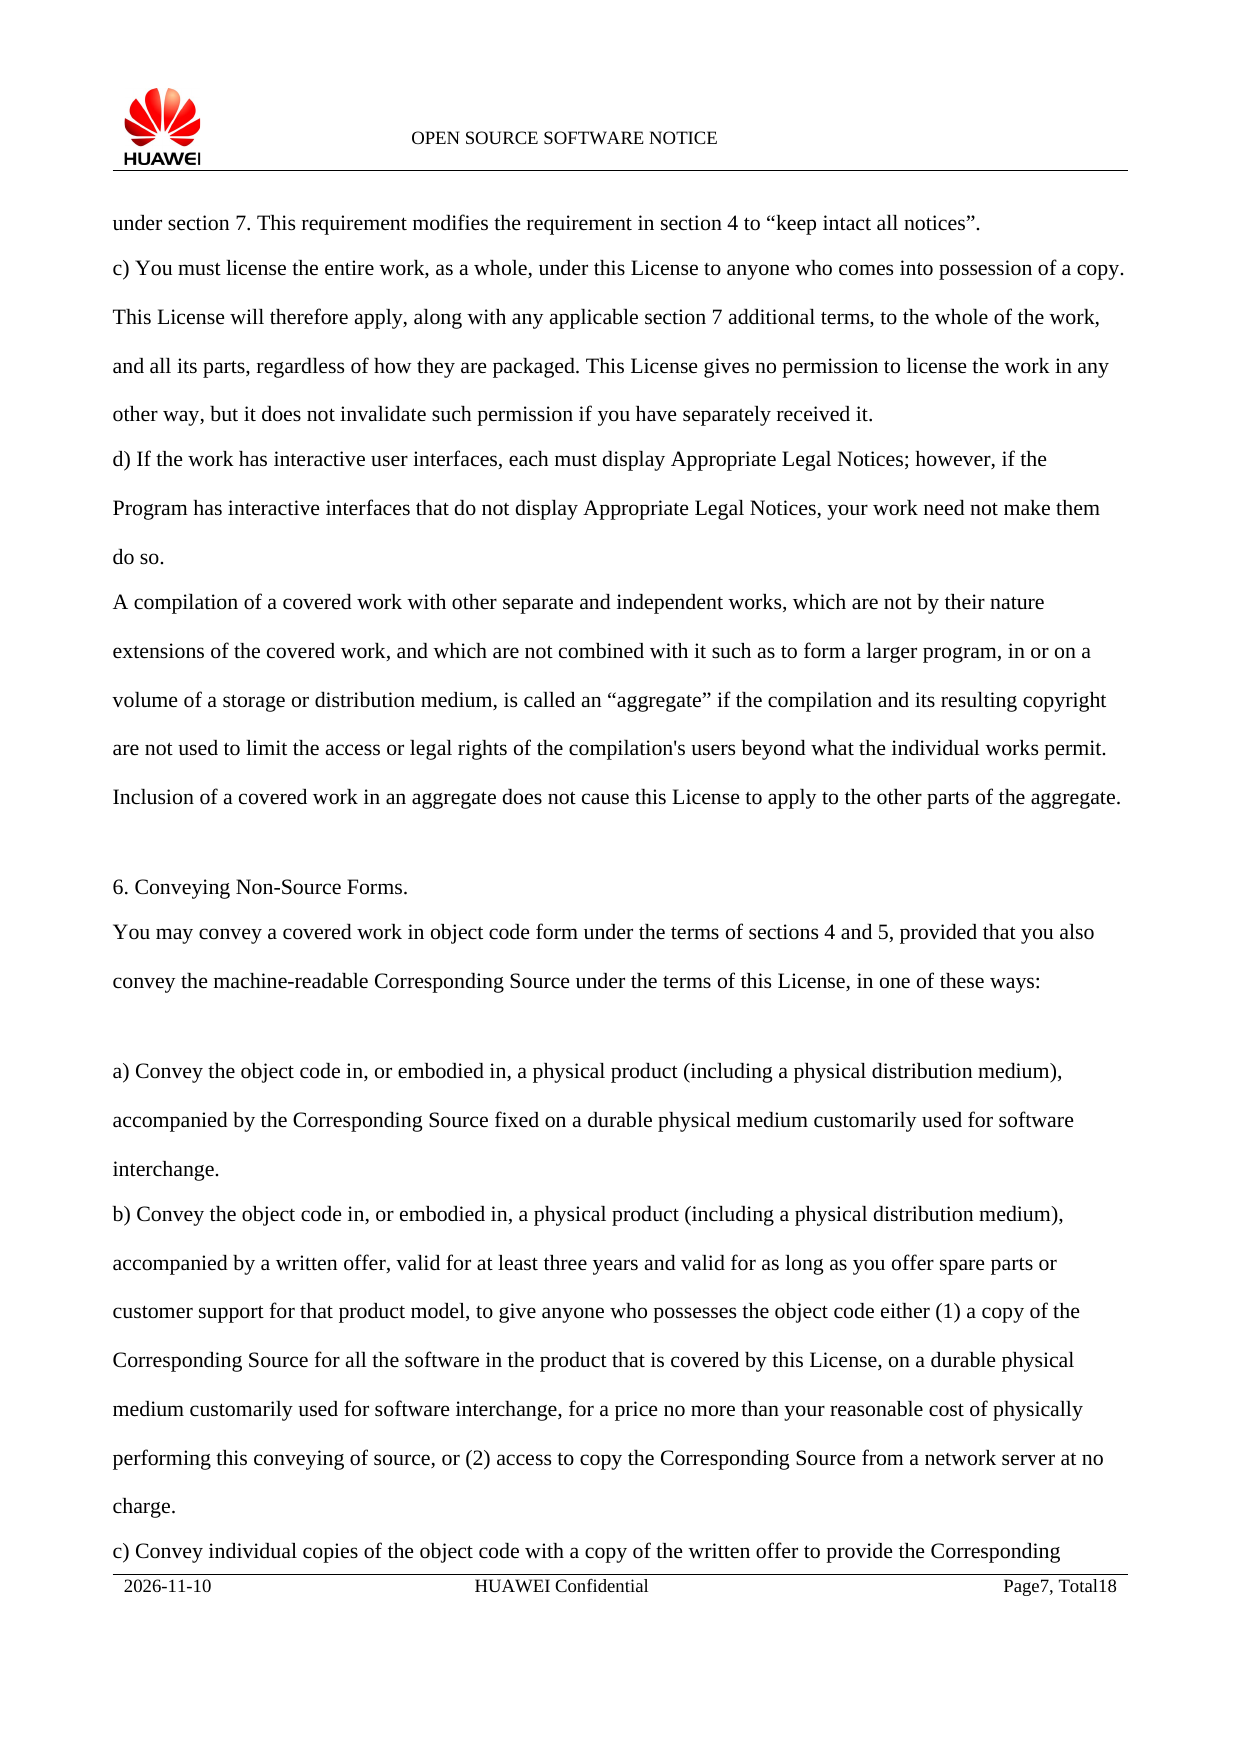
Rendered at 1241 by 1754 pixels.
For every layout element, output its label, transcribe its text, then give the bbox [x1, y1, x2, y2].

picture [124, 88, 201, 165]
text a) Convey the object code in, or embodied in, a physical product (including a physical distribution medium), accompanied by the Corresponding Source fixed on a durable physical medium customarily used for software interchange. [112, 1055, 1128, 1185]
text c) You must license the entire work, as a whole, under this License to anyone who comes into possession of a copy. This License will therefore apply, along with any applicable section 7 additional terms, to the whole of the work, and all its parts, regardless of how they are packaged. This License gives no permission to license the work in any other way, but it does not invalidate such permission if you have separately received it. [112, 251, 1128, 430]
text 6. Conveying Non-Source Forms. [112, 871, 1128, 903]
text b) Convey the object code in, or embodied in, a physical product (including a physical distribution medium), accompanied by a written offer, valid for at least three years and valid for as long as you offer spare parts or customer support for that product model, to give anyone who possesses the object code either (1) a copy of the Corresponding Source for all the software in the product that is covered by this License, on a durable physical medium customarily used for software interchange, for a price no more than your reasonable cost of physically performing this conveying of source, or (2) access to copy the Corresponding Source from a network server at no charge. [112, 1197, 1128, 1522]
text A compilation of a covered work with other separate and independent works, which are not by their nature extensions of the covered work, and which are not combined with it such as to form a larger program, in or on a volume of a storage or distribution medium, is called an “aggregate” if the compilation and its resulting copyright are not used to limit the access or legal rights of the compilation's users beyond what the individual works permit. Inclusion of a covered work in an aggregate does not cause this License to apply to the other parts of the aggregate. [112, 585, 1128, 813]
text d) If the work has interactive user interfaces, each must display Appropriate Legal Notices; however, if the Program has interactive interfaces that do not display Appropriate Legal Notices, your work need not make them do so. [112, 443, 1128, 573]
text You may convey a covered work in object code form under the terms of sections 4 and 5, provided that you also convey the machine-readable Corresponding Source under the terms of this License, in one of these ways: [112, 916, 1128, 997]
